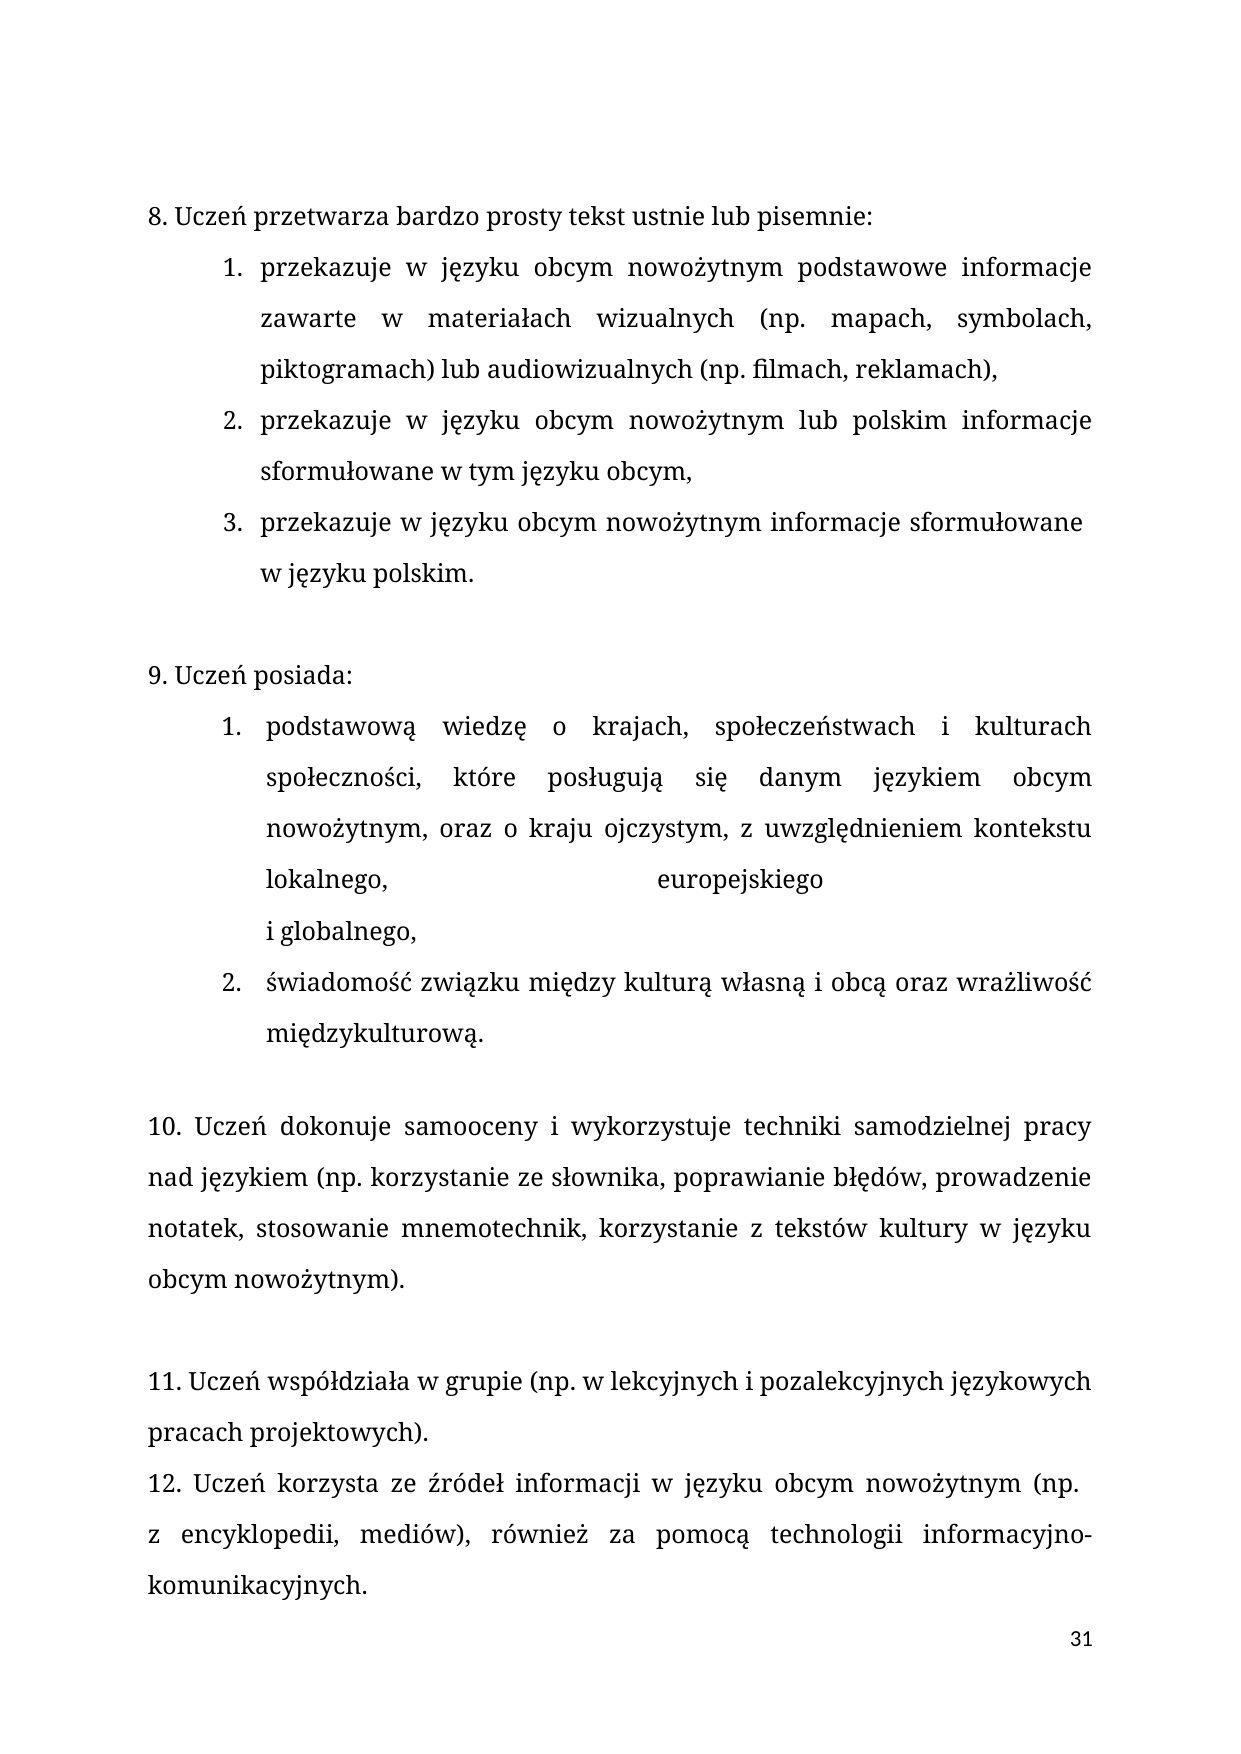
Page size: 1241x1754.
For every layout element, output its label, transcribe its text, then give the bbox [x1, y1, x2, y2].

text 10. Uczeń dokonuje samooceny i wykorzystuje techniki samodzielnej pracy nad językiem (np. korzystanie ze słownika, poprawianie błędów, prowadzenie notatek, stosowanie mnemotechnik, korzystanie z tekstów kultury w języku obcym nowożytnym). [148, 1108, 1093, 1296]
text 11. Uczeń współdziała w grupie (np. w lekcyjnych i pozalekcyjnych językowych pracach projektowych). [148, 1363, 1093, 1449]
list świadomość związku między kulturą własną i obcą oraz wrażliwość międzykulturową. [221, 964, 1093, 1049]
list przekazuje w języku obcym nowożytnym podstawowe informacje zawarte w materiałach wizualnych (np. mapach, symbolach, piktogramach) lub audiowizualnych (np. filmach, reklamach), [223, 250, 1093, 386]
text 9. Uczeń posiada: [148, 658, 1093, 692]
list przekazuje w języku obcym nowożytnym informacje sformułowane w języku polskim. [223, 505, 1093, 590]
text 8. Uczeń przetwarza bardzo prosty tekst ustnie lub pisemnie: [148, 199, 1093, 233]
text 12. Uczeń korzysta ze źródeł informacji w języku obcym nowożytnym (np. z encyklopedii, mediów), również za pomocą technologii informacyjno-komunikacyjnych. [148, 1466, 1093, 1602]
list podstawową wiedzę o krajach, społeczeństwach i kulturach społeczności, które posługują się danym językiem obcym nowożytnym, oraz o kraju ojczystym, z uwzględnieniem kontekstu lokalnego, europejskiego i globalnego, [221, 709, 1093, 947]
list przekazuje w języku obcym nowożytnym lub polskim informacje sformułowane w tym języku obcym, [223, 403, 1093, 488]
